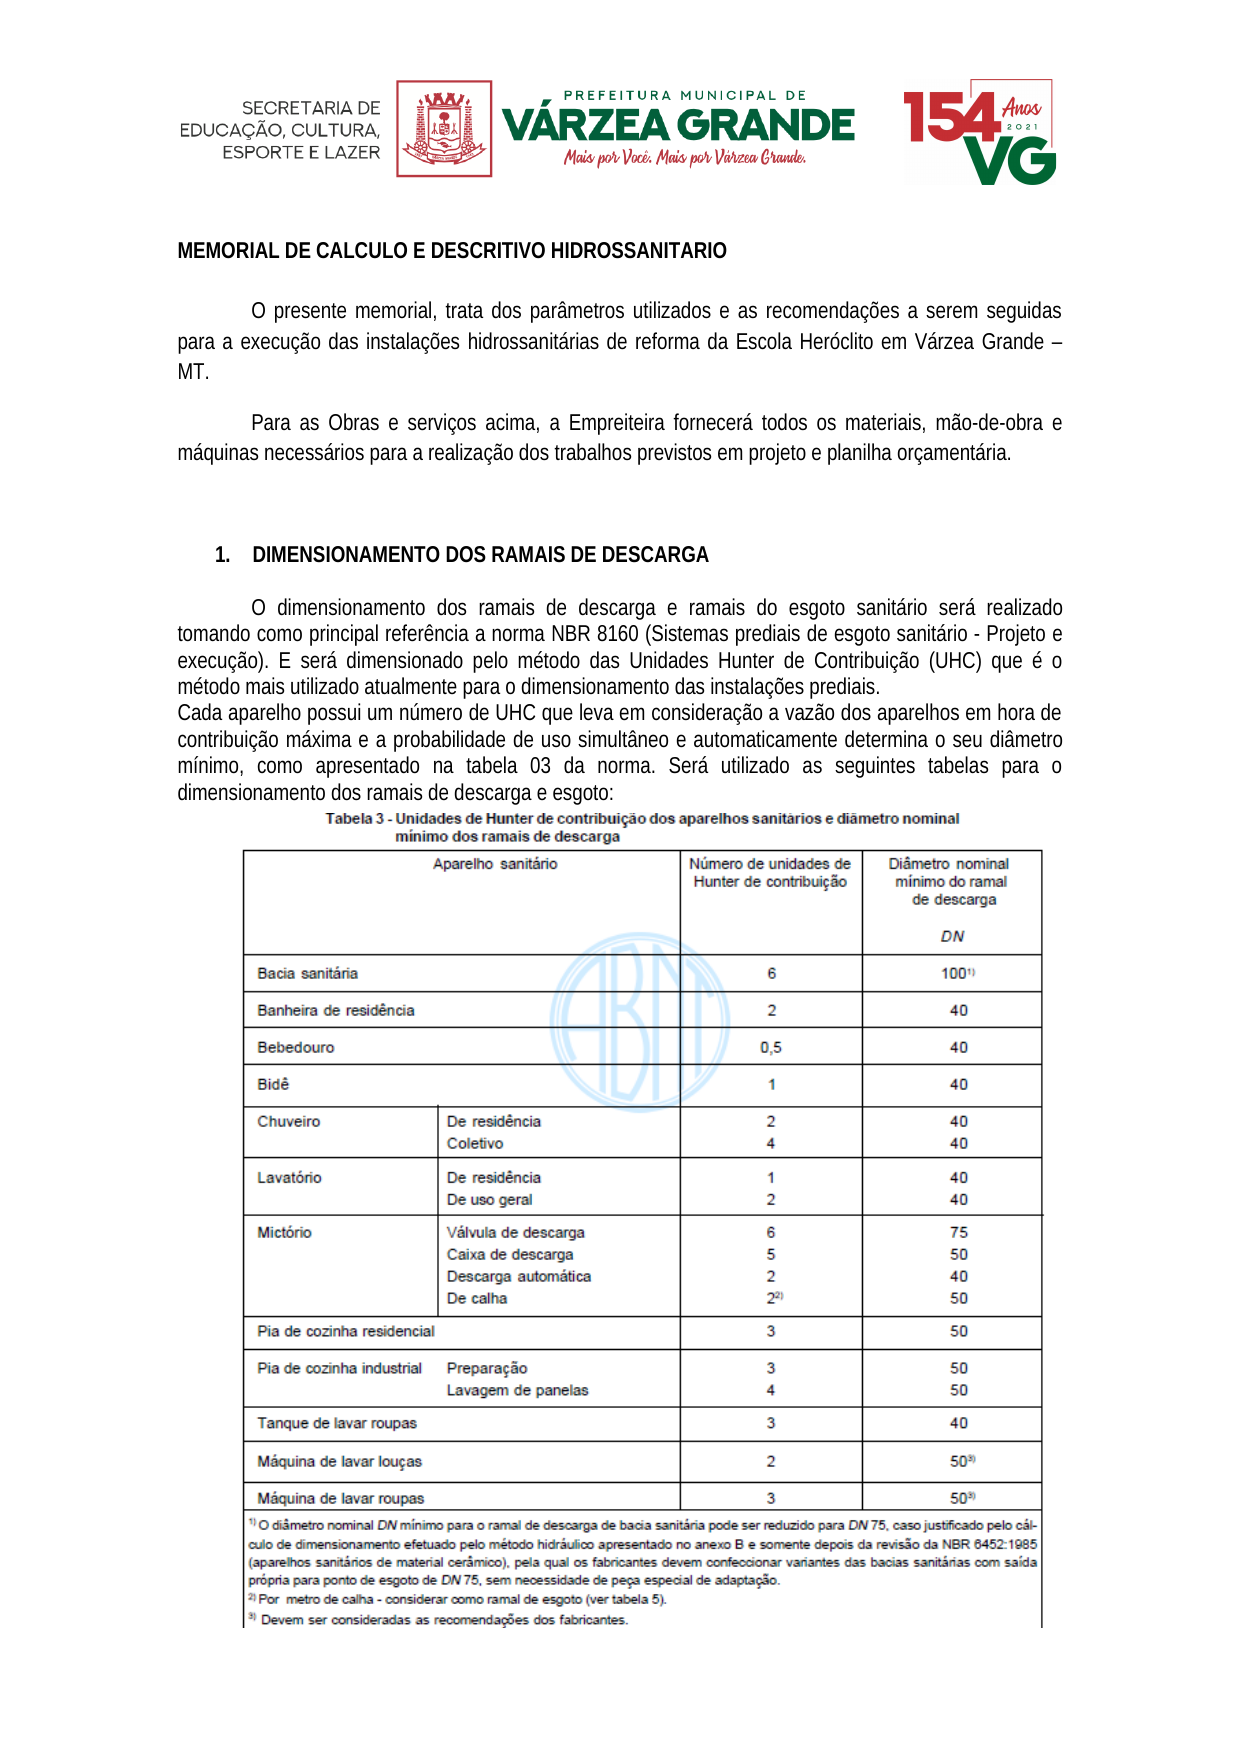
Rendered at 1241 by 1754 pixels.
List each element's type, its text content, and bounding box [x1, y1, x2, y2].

text Cada aparelho possui um número de UHC que leva em consideração a vazão dos aparelhos em hora de contribuição máxima e a probabilidade de uso simultâneo e automaticamente determina o seu diâmetro mínimo, como apresentado na tabela 03 da norma. Será utilizado as seguintes tabelas para o dimensionamento dos ramais de descarga e esgoto: [177, 699, 1063, 805]
text Para as Obras e serviços acima, a Empreiteira fornecerá todos os materiais, mão-de-obra e máquinas necessários para a realização dos trabalhos previstos em projeto e planilha orçamentária. [177, 409, 1063, 466]
text O dimensionamento dos ramais de descarga e ramais do esgoto sanitário será realizado tomando como principal referência a norma NBR 8160 (Sistemas prediais de esgoto sanitário - Projeto e execução). E será dimensionado pelo método das Unidades Hunter de Contribuição (UHC) que é o método mais utilizado atualmente para o dimensionamento das instalações prediais. [177, 594, 1063, 699]
list DIMENSIONAMENTO DOS RAMAIS DE DESCARGA [215, 541, 1063, 568]
picture [177, 71, 866, 185]
text O presente memorial, trata dos parâmetros utilizados e as recomendações a serem seguidas para a execução das instalações hidrossanitárias de reforma da Escola Heróclito em Várzea Grande – MT. [177, 297, 1063, 384]
text MEMORIAL DE CALCULO E DESCRITIVO HIDROSSANITARIO [177, 237, 1063, 263]
picture [904, 79, 1057, 185]
